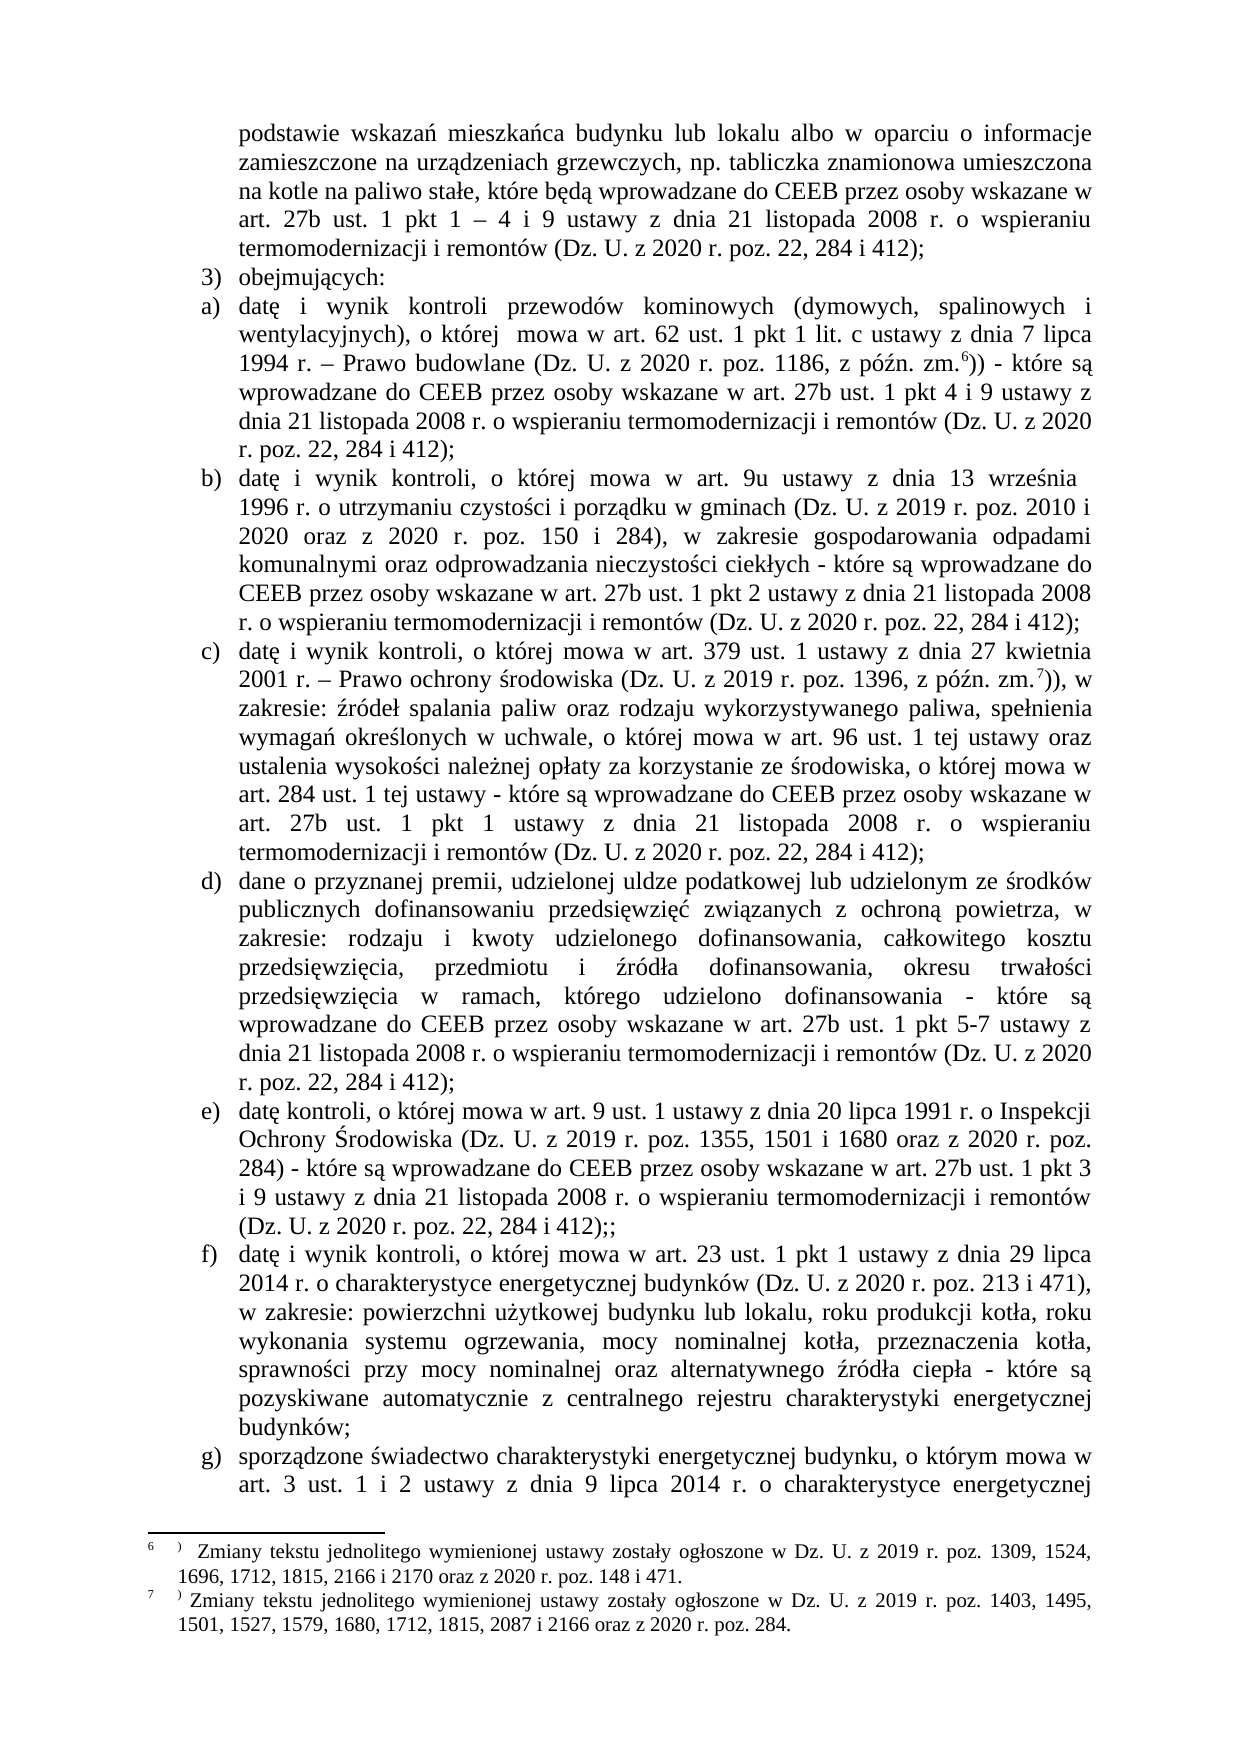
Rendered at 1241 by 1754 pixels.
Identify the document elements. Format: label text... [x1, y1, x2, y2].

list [201, 1441, 1093, 1498]
list datę i wynik kontroli, o której mowa w art. 23 ust. 1 pkt 1 ustawy z dnia 29 lipca 2014 r. o charakterystyce energetycznej budynków (Dz. U. z 2020 r. poz. 213 i 471), w zakresie: powierzchni użytkowej budynku lub lokalu, roku produkcji kotła, roku wykonania systemu ogrzewania, mocy nominalnej kotła, przeznaczenia kotła, sprawności przy mocy nominalnej oraz alternatywnego źródła ciepła - które są pozyskiwane automatycznie z centralnego rejestru charakterystyki energetycznej budynków; [201, 1239, 1093, 1441]
list datę i wynik kontroli, o której mowa w art. 379 ust. 1 ustawy z dnia 27 kwietnia 2001 r. – Prawo ochrony środowiska (Dz. U. z 2019 r. poz. 1396, z późn. zm.)), w zakresie: źródeł spalania paliw oraz rodzaju wykorzystywanego paliwa, spełnienia wymagań określonych w uchwale, o której mowa w art. 96 ust. 1 tej ustawy oraz ustalenia wysokości należnej opłaty za korzystanie ze środowiska, o której mowa w art. 284 ust. 1 tej ustawy - które są wprowadzane do CEEB przez osoby wskazane w art. 27b ust. 1 pkt 1 ustawy z dnia 21 listopada 2008 r. o wspieraniu termomodernizacji i remontów (Dz. U. z 2020 r. poz. 22, 284 i 412); [201, 636, 1093, 866]
list obejmujących: [201, 262, 1093, 291]
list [201, 118, 1093, 262]
list dane o przyznanej premii, udzielonej uldze podatkowej lub udzielonym ze środków publicznych dofinansowaniu przedsięwzięć związanych z ochroną powietrza, w zakresie: rodzaju i kwoty udzielonego dofinansowania, całkowitego kosztu przedsięwzięcia, przedmiotu i źródła dofinansowania, okresu trwałości przedsięwzięcia w ramach, którego udzielono dofinansowania - które są wprowadzane do CEEB przez osoby wskazane w art. 27b ust. 1 pkt 5-7 ustawy z dnia 21 listopada 2008 r. o wspieraniu termomodernizacji i remontów (Dz. U. z 2020 r. poz. 22, 284 i 412); [201, 866, 1093, 1096]
list datę i wynik kontroli przewodów kominowych (dymowych, spalinowych i wentylacyjnych), o której mowa w art. 62 ust. 1 pkt 1 lit. c ustawy z dnia 7 lipca 1994 r. – Prawo budowlane (Dz. U. z 2020 r. poz. 1186, z późn. zm.)) - które są wprowadzane do CEEB przez osoby wskazane w art. 27b ust. 1 pkt 4 i 9 ustawy z dnia 21 listopada 2008 r. o wspieraniu termomodernizacji i remontów (Dz. U. z 2020 r. poz. 22, 284 i 412); [201, 291, 1093, 463]
list datę i wynik kontroli, o której mowa w art. 9u ustawy z dnia 13 września 1996 r. o utrzymaniu czystości i porządku w gminach (Dz. U. z 2019 r. poz. 2010 i 2020 oraz z 2020 r. poz. 150 i 284), w zakresie gospodarowania odpadami komunalnymi oraz odprowadzania nieczystości ciekłych - które są wprowadzane do CEEB przez osoby wskazane w art. 27b ust. 1 pkt 2 ustawy z dnia 21 listopada 2008 r. o wspieraniu termomodernizacji i remontów (Dz. U. z 2020 r. poz. 22, 284 i 412); [201, 463, 1093, 636]
list datę kontroli, o której mowa w art. 9 ust. 1 ustawy z dnia 20 lipca 1991 r. o Inspekcji Ochrony Środowiska (Dz. U. z 2019 r. poz. 1355, 1501 i 1680 oraz z 2020 r. poz. 284) - które są wprowadzane do CEEB przez osoby wskazane w art. 27b ust. 1 pkt 3 i 9 ustawy z dnia 21 listopada 2008 r. o wspieraniu termomodernizacji i remontów (Dz. U. z 2020 r. poz. 22, 284 i 412);; [201, 1096, 1093, 1239]
